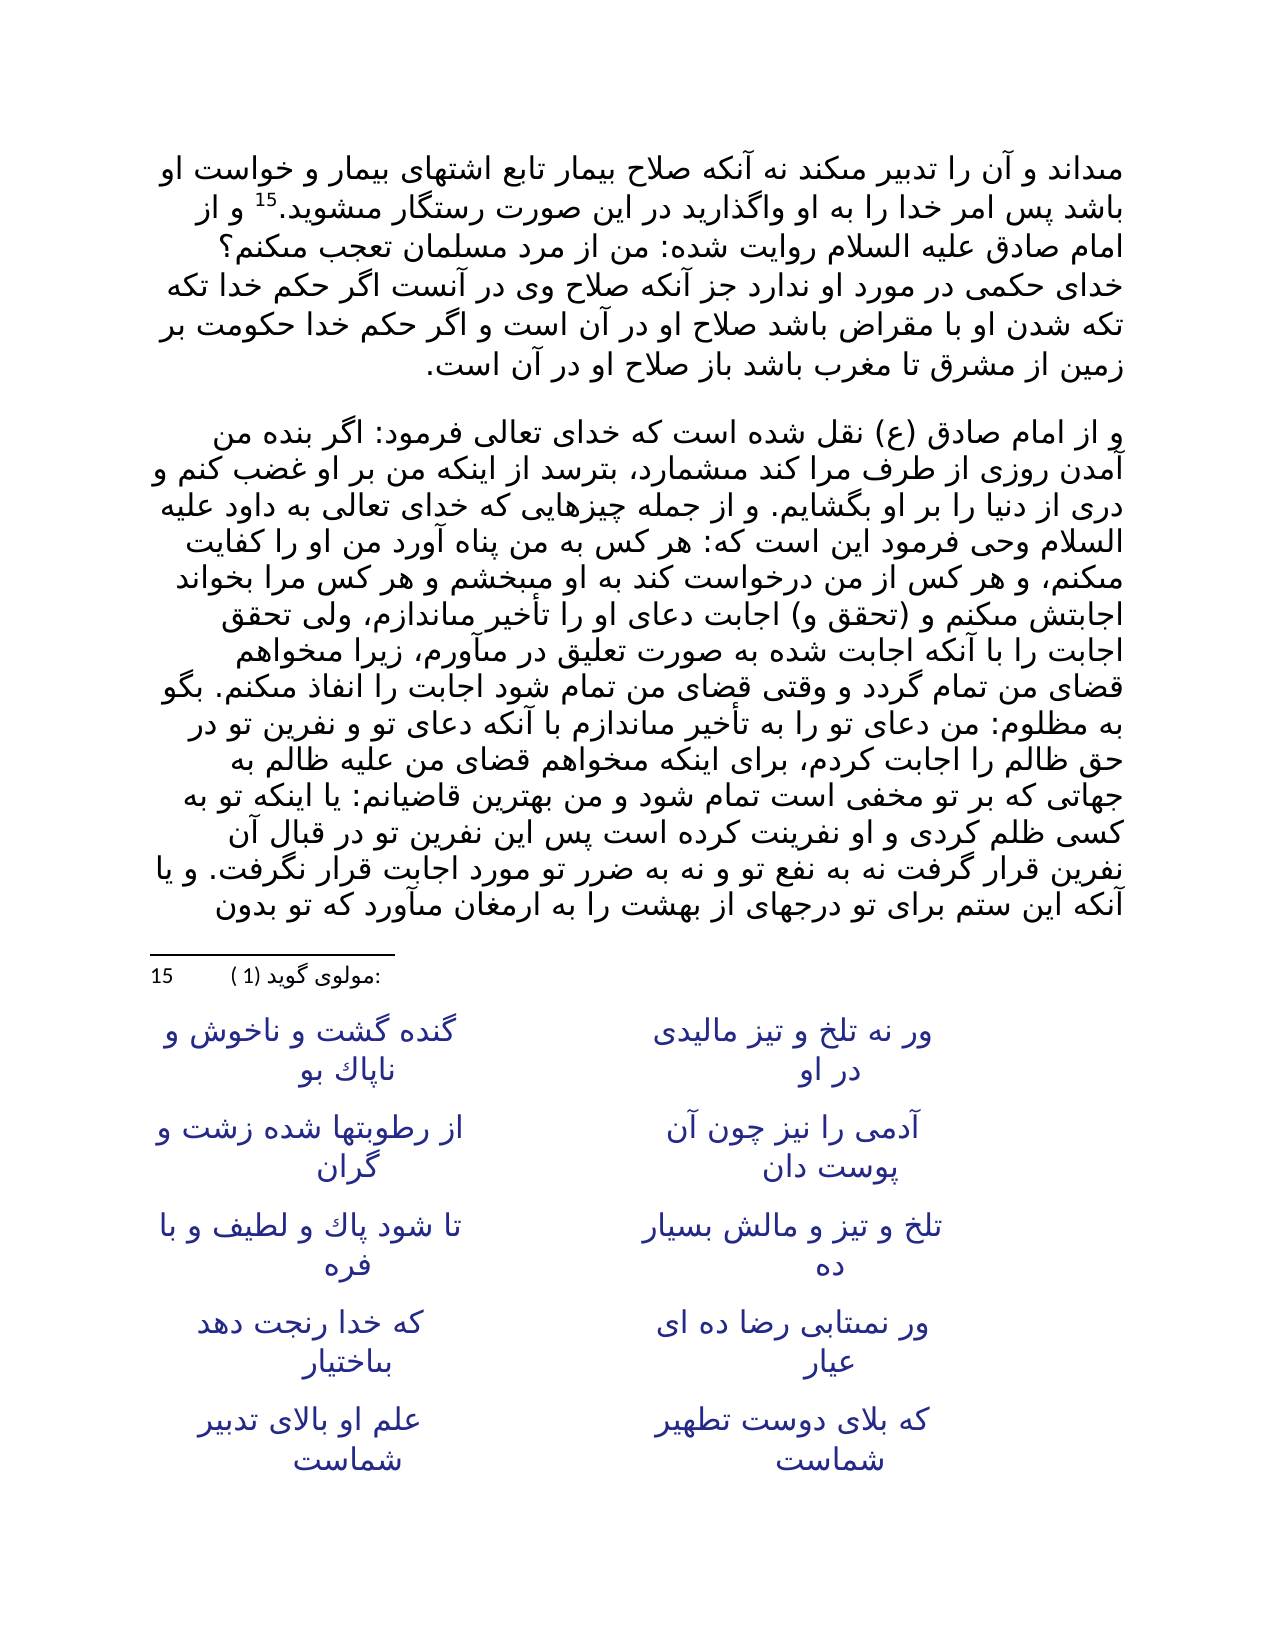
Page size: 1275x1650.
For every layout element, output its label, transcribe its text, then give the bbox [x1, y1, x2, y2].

text و از امام صادق (ع) نقل شده است كه خداى تعالى فرمود: اگر بنده من آمدن روزى از طرف مرا كند مى‏شمارد، بترسد از اينكه من بر او غضب كنم و درى از دنيا را بر او بگشايم. و از جمله چيزهايى كه خداى تعالى به داود عليه السلام وحى فرمود اين است كه: هر كس به من پناه آورد من او را كفايت مى‏كنم، و هر كس از من درخواست كند به او مى‏بخشم و هر كس مرا بخواند اجابتش مى‏كنم و (تحقق و) اجابت دعاى او را تأخير مى‏اندازم، ولى تحقق اجابت را با آنكه اجابت شده به صورت تعليق در مى‏آورم، زيرا مى‏خواهم قضاى من تمام گردد و وقتى قضاى من تمام شود اجابت را انفاذ مى‏كنم. بگو به مظلوم: من دعاى تو را به تأخير مى‏اندازم با آنكه دعاى تو و نفرين تو در حق ظالم را اجابت كردم، براى اينكه مى‏خواهم قضاى من عليه ظالم به جهاتى كه بر تو مخفى است تمام شود و من بهترين قاضيانم: يا اينكه تو به كسى ظلم كردى و او نفرينت كرده است پس اين نفرين تو در قبال آن نفرين قرار گرفت نه به نفع تو و نه به ضرر تو مورد اجابت قرار نگرفت. و يا آنكه اين ستم براى تو درجه‏اى از بهشت را به ارمغان مى‏آورد كه تو بدون ظلم او بر تو به آن درجه نمى‏رسيدى، زيرا من بندگانم را در اموال و جانهايشان امتحان مى‏كنم و [150, 414, 1125, 923]
text و از امير المؤمنين عليه السلام روايت شده كه فرمود: خداى عز و جل از بالاى عرشش فرمود: اى بندگان من! اوامر مرا اطاعت كنيد و مصالح خودتان را به من نياموزيد، زيرا من به مصالح شما داناترم و مصالح شما را از شما دريغ نمى‏كنم. و از پيامبر (ص) آمده است: اى بندگان خدا! شما همانند بيمارانيد و خداى عالميان بسان طبيب است و صلاح بيماران را طبيب مى‏داند و آن را تدبير مى‏كند نه آنكه صلاح بيمار تابع اشتهاى بيمار و خواست او باشد پس امر خدا را به او واگذاريد در اين صورت رستگار مى‏شويد. و از امام صادق عليه السلام روايت شده: من از مرد مسلمان تعجب مى‏كنم؟ خداى حكمى در مورد او ندارد جز آنكه صلاح وى در آنست اگر حكم خدا تكه تكه شدن او با مقراض باشد صلاح او در آن است و اگر حكم خدا حكومت بر زمين از مشرق تا مغرب باشد باز صلاح او در آن است. [150, 150, 1125, 382]
